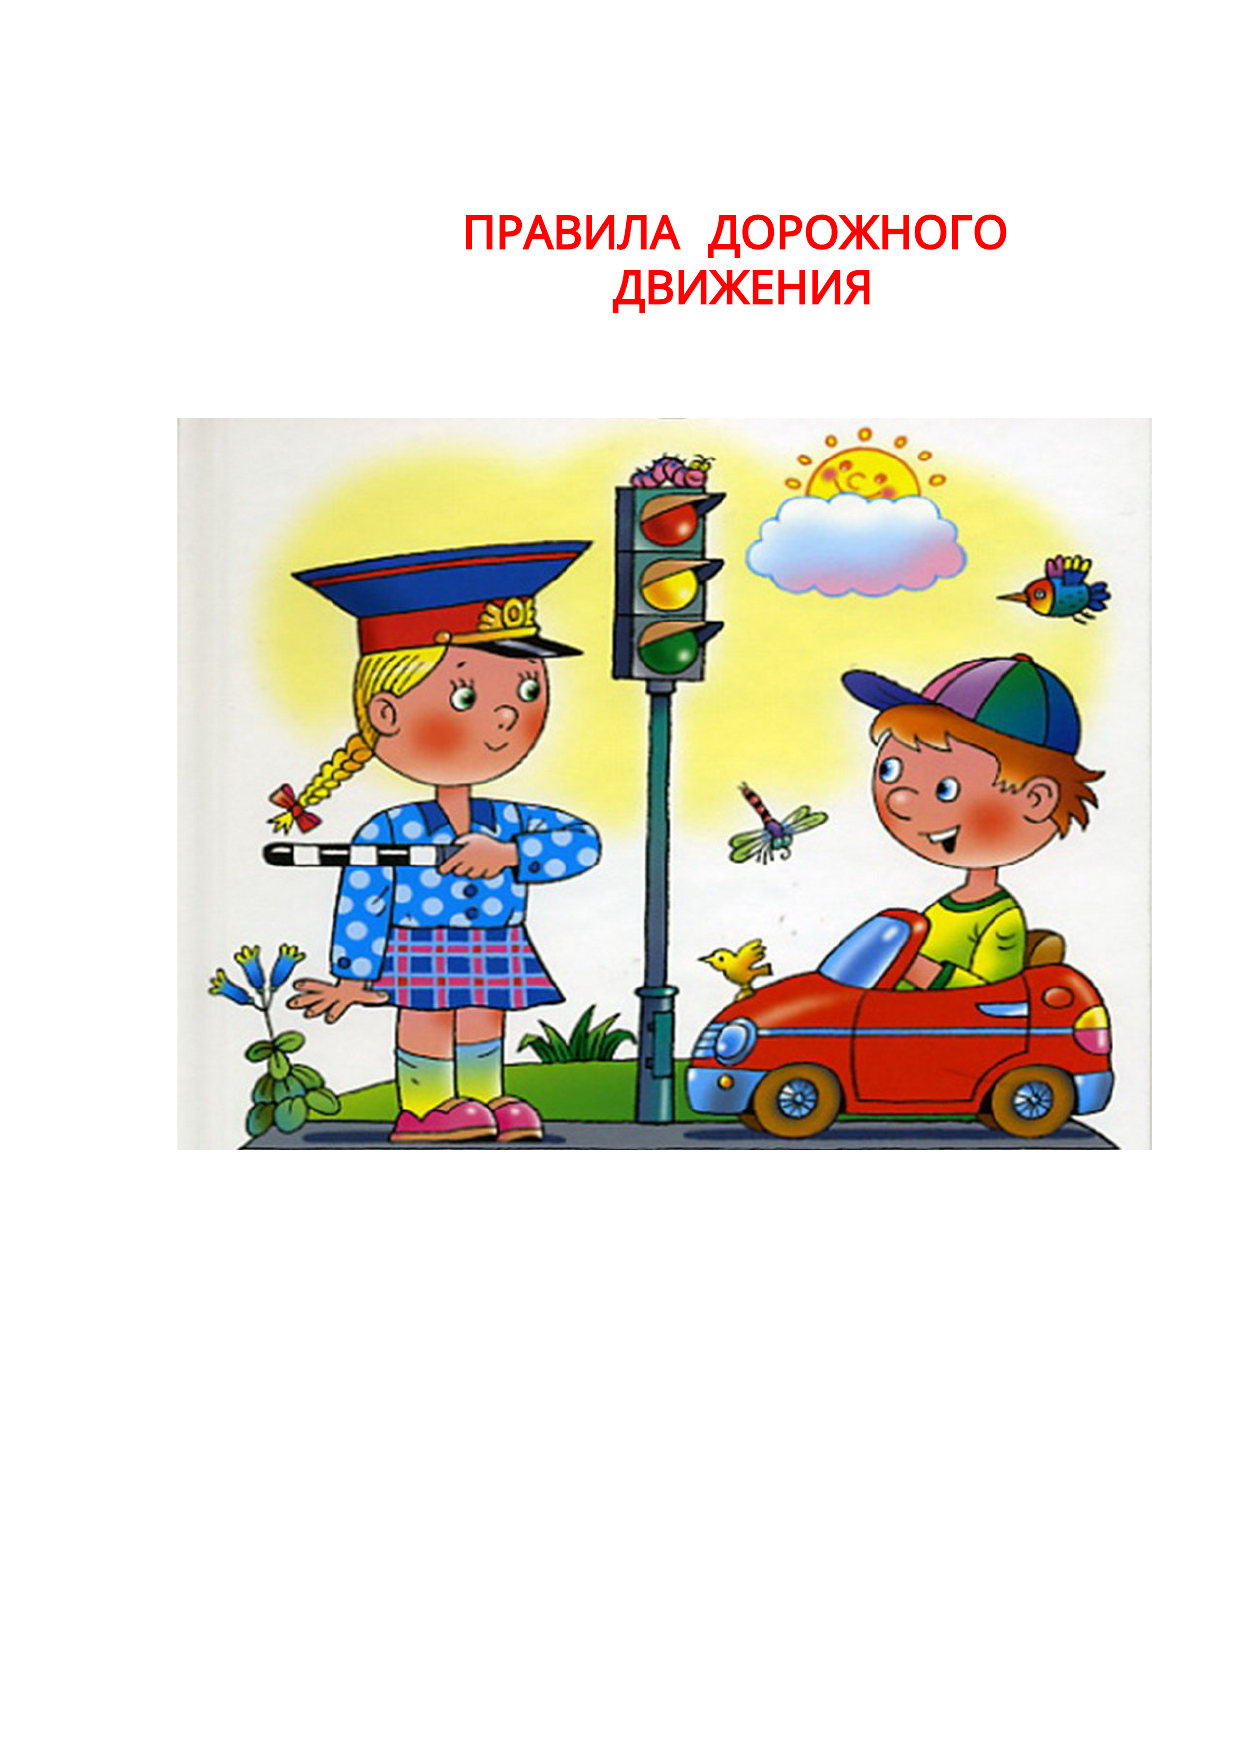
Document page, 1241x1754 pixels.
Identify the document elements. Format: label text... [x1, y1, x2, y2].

picture [177, 418, 1152, 1150]
text ПРАВИЛА ДОРОЖНОГО [177, 203, 1152, 258]
text ДВИЖЕНИЯ [177, 258, 1152, 313]
